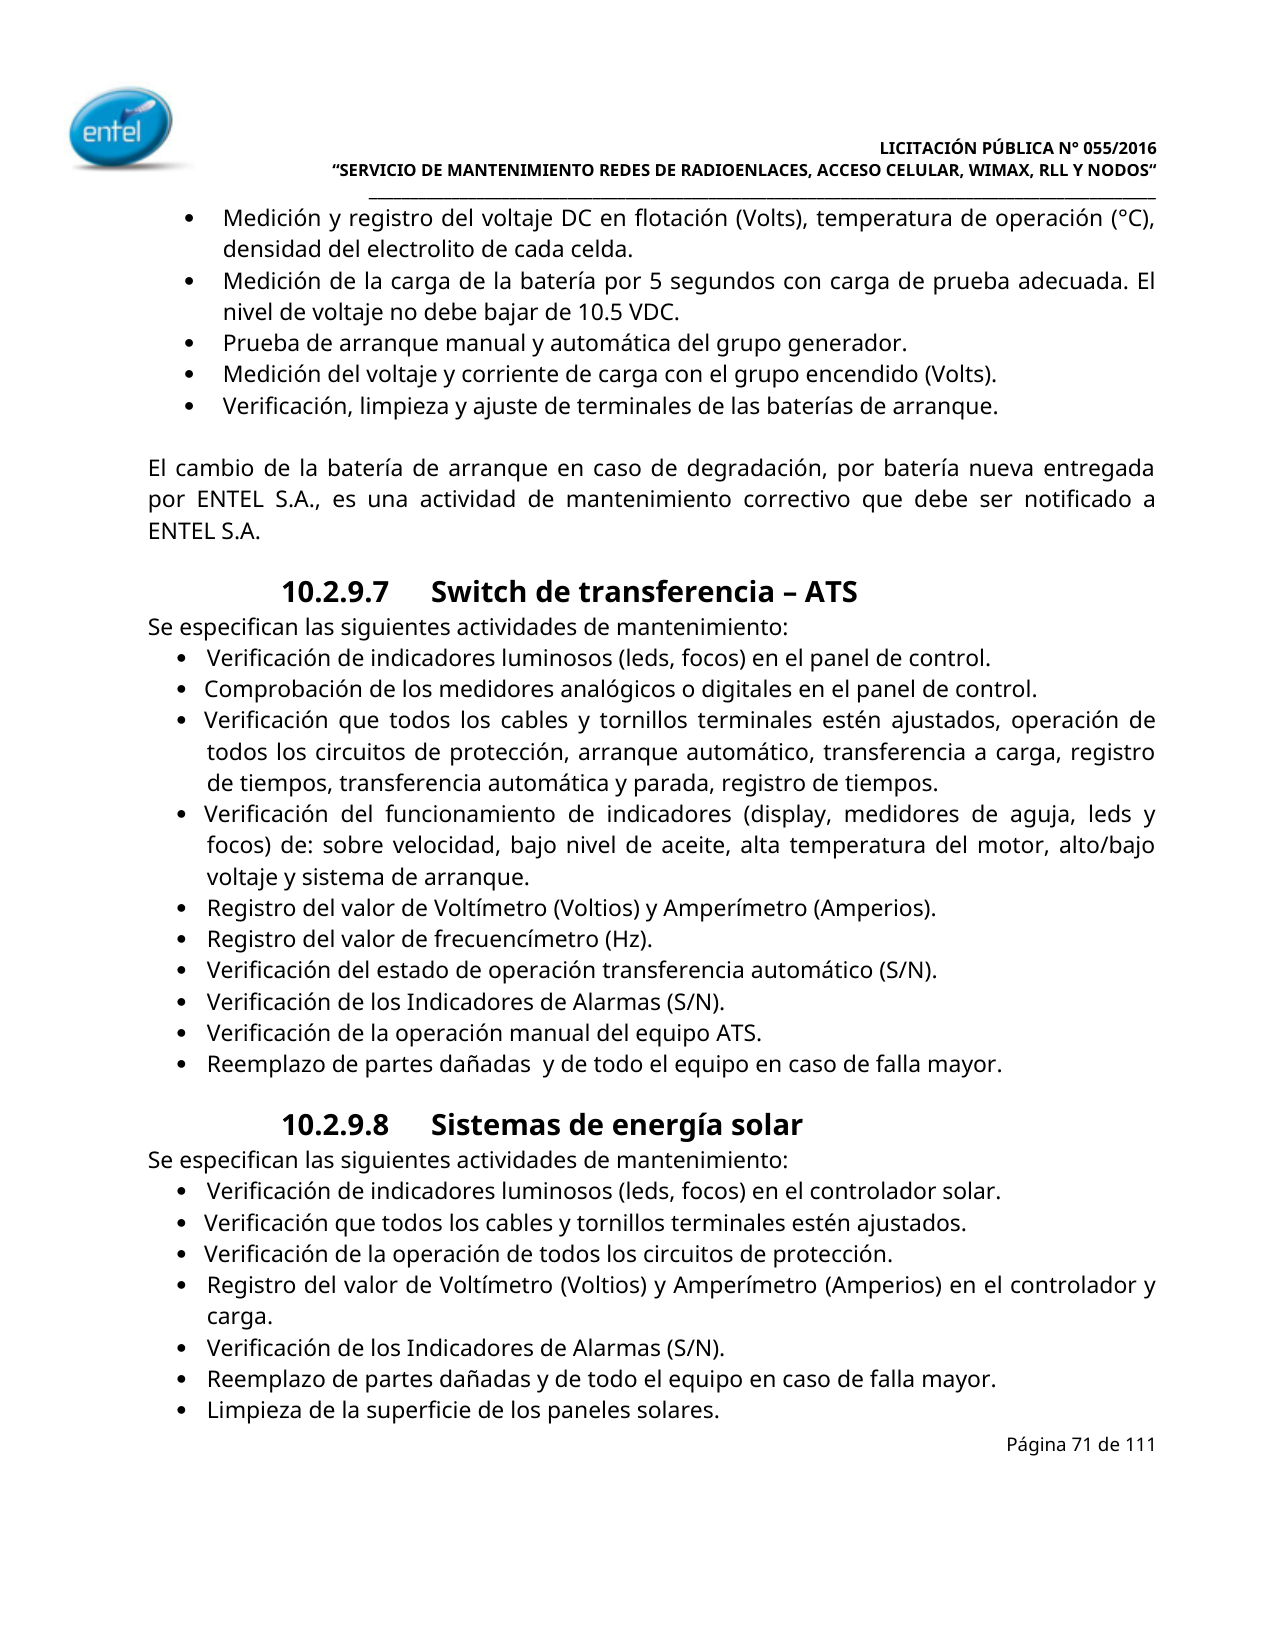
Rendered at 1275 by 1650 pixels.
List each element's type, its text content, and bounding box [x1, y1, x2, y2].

list Medición de la carga de la batería por 5 segundos con carga de prueba adecuada. El nivel de voltaje no debe bajar de 10.5 VDC. [185, 264, 1157, 327]
subtitle Switch de transferencia – ATS [281, 571, 1157, 611]
list Verificación del funcionamiento de indicadores (display, medidores de aguja, leds y focos) de: sobre velocidad, bajo nivel de aceite, alta temperatura del motor, alto/bajo voltaje y sistema de arranque. [177, 798, 1157, 892]
list Registro del valor de Voltímetro (Voltios) y Amperímetro (Amperios). [177, 892, 1157, 923]
text El cambio de la batería de arranque en caso de degradación, por batería nueva entregada por ENTEL S.A., es una actividad de mantenimiento correctivo que debe ser notificado a ENTEL S.A. [148, 452, 1157, 546]
list Verificación de la operación manual del equipo ATS. [177, 1017, 1157, 1048]
list Verificación que todos los cables y tornillos terminales estén ajustados, operación de todos los circuitos de protección, arranque automático, transferencia a carga, registro de tiempos, transferencia automática y parada, registro de tiempos. [177, 704, 1157, 798]
list Verificación de los Indicadores de Alarmas (S/N). [177, 986, 1157, 1017]
list Verificación de indicadores luminosos (leds, focos) en el panel de control. [177, 642, 1157, 673]
list Medición y registro del voltaje DC en flotación (Volts), temperatura de operación (°C), densidad del electrolito de cada celda. [185, 202, 1157, 264]
list Verificación que todos los cables y tornillos terminales estén ajustados. [177, 1206, 1157, 1238]
subtitle Sistemas de energía solar [281, 1104, 1157, 1144]
list Registro del valor de frecuencímetro (Hz). [177, 923, 1157, 954]
list Reemplazo de partes dañadas y de todo el equipo en caso de falla mayor. [177, 1048, 1157, 1079]
list Registro del valor de Voltímetro (Voltios) y Amperímetro (Amperios) en el controlador y carga. [177, 1269, 1157, 1331]
list Verificación, limpieza y ajuste de terminales de las baterías de arranque. [185, 389, 1157, 421]
list Comprobación de los medidores analógicos o digitales en el panel de control. [177, 673, 1157, 704]
list Verificación de los Indicadores de Alarmas (S/N). [177, 1331, 1157, 1363]
list Verificación del estado de operación transferencia automático (S/N). [177, 954, 1157, 986]
picture [53, 80, 196, 178]
text Se especifican las siguientes actividades de mantenimiento: [148, 1144, 1157, 1175]
list Limpieza de la superficie de los paneles solares. [177, 1394, 1157, 1425]
list Prueba de arranque manual y automática del grupo generador. [185, 327, 1157, 358]
list Medición del voltaje y corriente de carga con el grupo encendido (Volts). [185, 358, 1157, 389]
text Se especifican las siguientes actividades de mantenimiento: [148, 611, 1157, 642]
list Reemplazo de partes dañadas y de todo el equipo en caso de falla mayor. [177, 1363, 1157, 1394]
list Verificación de la operación de todos los circuitos de protección. [177, 1238, 1157, 1269]
list Verificación de indicadores luminosos (leds, focos) en el controlador solar. [177, 1175, 1157, 1206]
